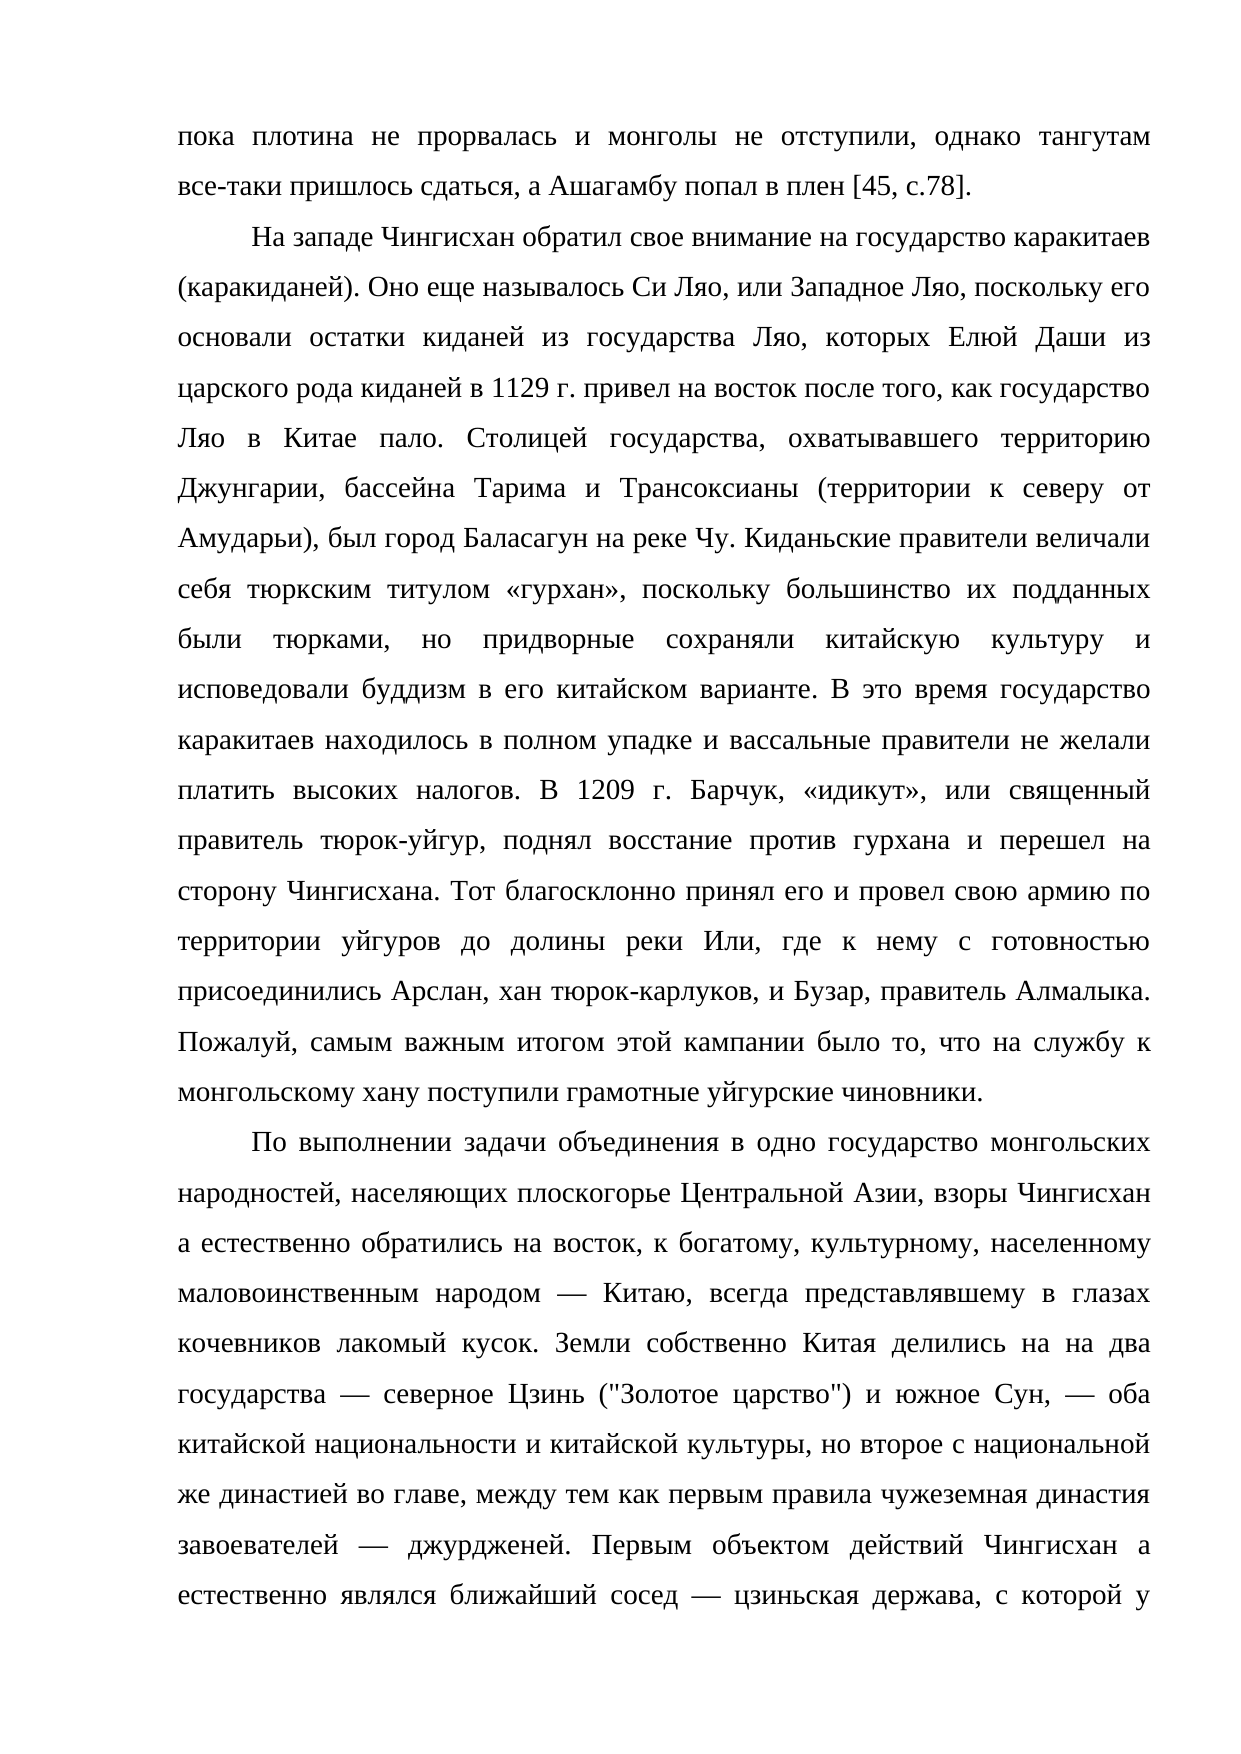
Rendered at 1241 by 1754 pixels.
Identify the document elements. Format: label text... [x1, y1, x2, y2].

text На западе Чингисхан обратил свое внимание на государство каракитаев (каракиданей). Оно еще называлось Си Ляо, или Западное Ляо, поскольку его основали остатки киданей из государства Ляо, которых Елюй Даши из царского рода киданей в . привел на восток после того, как государство Ляо в Китае пало. Столицей государства, охватывавшего территорию Джунгарии, бассейна Тарима и Трансоксианы (территории к северу от Амударьи), был город Баласагун на реке Чу. Киданьские правители величали себя тюркским титулом «гурхан», поскольку большинство их подданных были тюрками, но придворные сохраняли китайскую культуру и исповедовали буддизм в его китайском варианте. В это время государство каракитаев находилось в полном упадке и вассальные правители не желали платить высоких налогов. В . Барчук, «идикут», или священный правитель тюрок-уйгур, поднял восстание против гурхана и перешел на сторону Чингисхана. Тот благосклонно принял его и провел свою армию по территории уйгуров до долины реки Или, где к нему с готовностью присоединились Арслан, хан тюрок-карлуков, и Бузар, правитель Алмалыка. Пожалуй, самым важным итогом этой кампании было то, что на службу к монгольскому хану поступили грамотные уйгурские чиновники. [177, 219, 1152, 1108]
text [177, 118, 1152, 202]
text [177, 1124, 1152, 1611]
